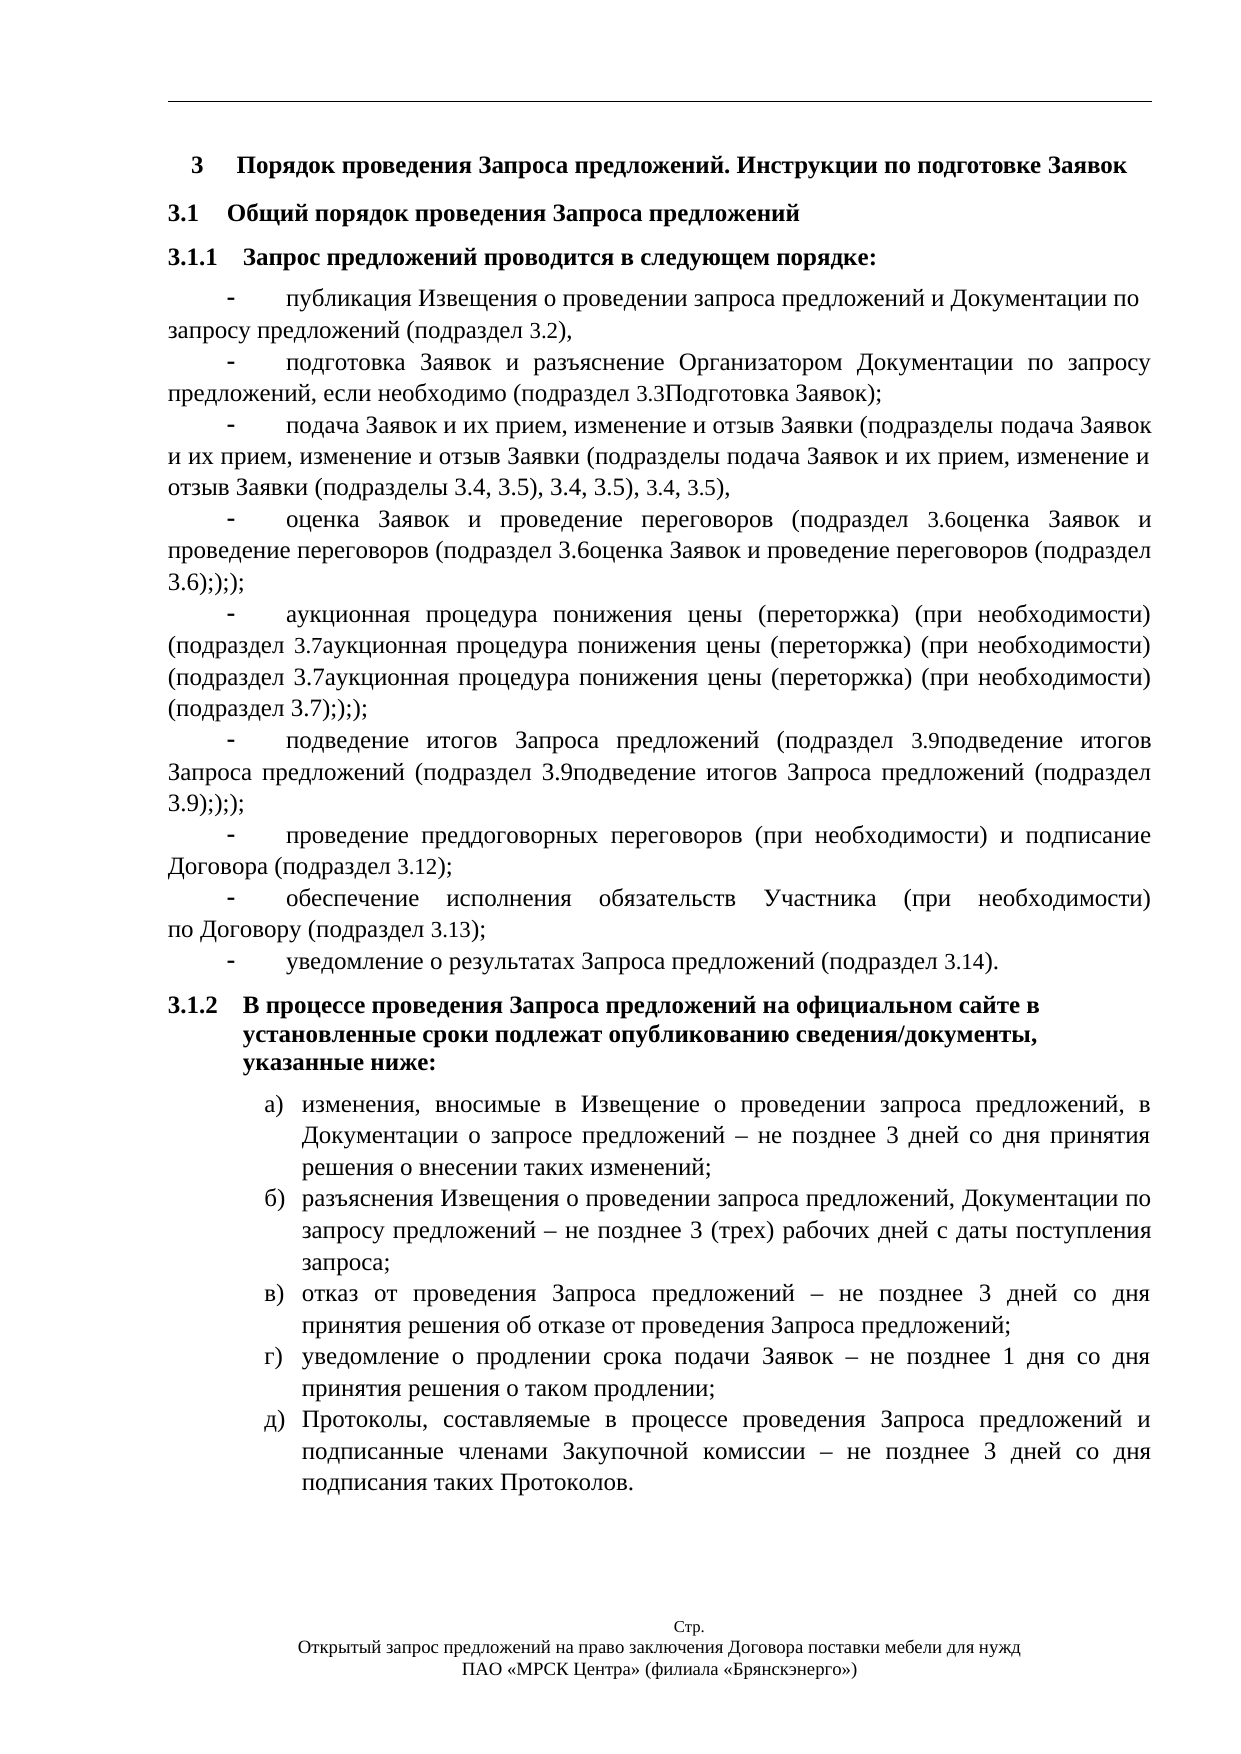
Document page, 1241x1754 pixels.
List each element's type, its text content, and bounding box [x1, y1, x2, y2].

list подача Заявок и их прием, изменение и отзыв Заявки (подразделы 3.4, 3.5), [168, 410, 1152, 501]
list обеспечение исполнения обязательств Участника (при необходимости) по Договору (подраздел 3.13); [168, 883, 1152, 943]
list оценка Заявок и проведение переговоров (подраздел 3.6); [168, 504, 1152, 596]
list Протоколы, составляемые в процессе проведения Запроса предложений и подписанные членами Закупочной комиссии – не позднее 3 дней со дня подписания таких Протоколов. [264, 1404, 1152, 1496]
list проведение преддоговорных переговоров (при необходимости) и подписание Договора (подраздел 3.12); [168, 820, 1152, 880]
list уведомление о результатах Запроса предложений (подраздел 3.14). [168, 946, 1152, 975]
subtitle В процессе проведения Запроса предложений на официальном сайте в установленные сроки подлежат опубликованию сведения/документы, указанные ниже: [168, 990, 1152, 1076]
subtitle Общий порядок проведения Запроса предложений [168, 198, 1152, 227]
subtitle Запрос предложений проводится в следующем порядке: [168, 242, 1152, 271]
list публикация Извещения о проведении запроса предложений и Документации по запросу предложений (подраздел 3.2), [168, 283, 1152, 344]
list отказ от проведения Запроса предложений – не позднее 3 дней со дня принятия решения об отказе от проведения Запроса предложений; [264, 1278, 1152, 1338]
list аукционная процедура понижения цены (переторжка) (при необходимости) (подраздел 3.7); [168, 599, 1152, 722]
list подготовка Заявок и разъяснение Организатором Документации по запросу предложений, если необходимо (подраздел 3.3); [168, 347, 1152, 407]
list уведомление о продлении срока подачи Заявок – не позднее 1 дня со дня принятия решения о таком продлении; [264, 1341, 1152, 1402]
list подведение итогов Запроса предложений (подраздел 3.9); [168, 725, 1152, 817]
list изменения, вносимые в Извещение о проведении запроса предложений, в Документации о запросе предложений – не позднее 3 дней со дня принятия решения о внесении таких изменений; [264, 1089, 1152, 1181]
subtitle Порядок проведения Запроса предложений. Инструкции по подготовке Заявок [166, 150, 1152, 179]
list разъяснения Извещения о проведении запроса предложений, Документации по запросу предложений – не позднее 3 (трех) рабочих дней с даты поступления запроса; [264, 1183, 1152, 1275]
